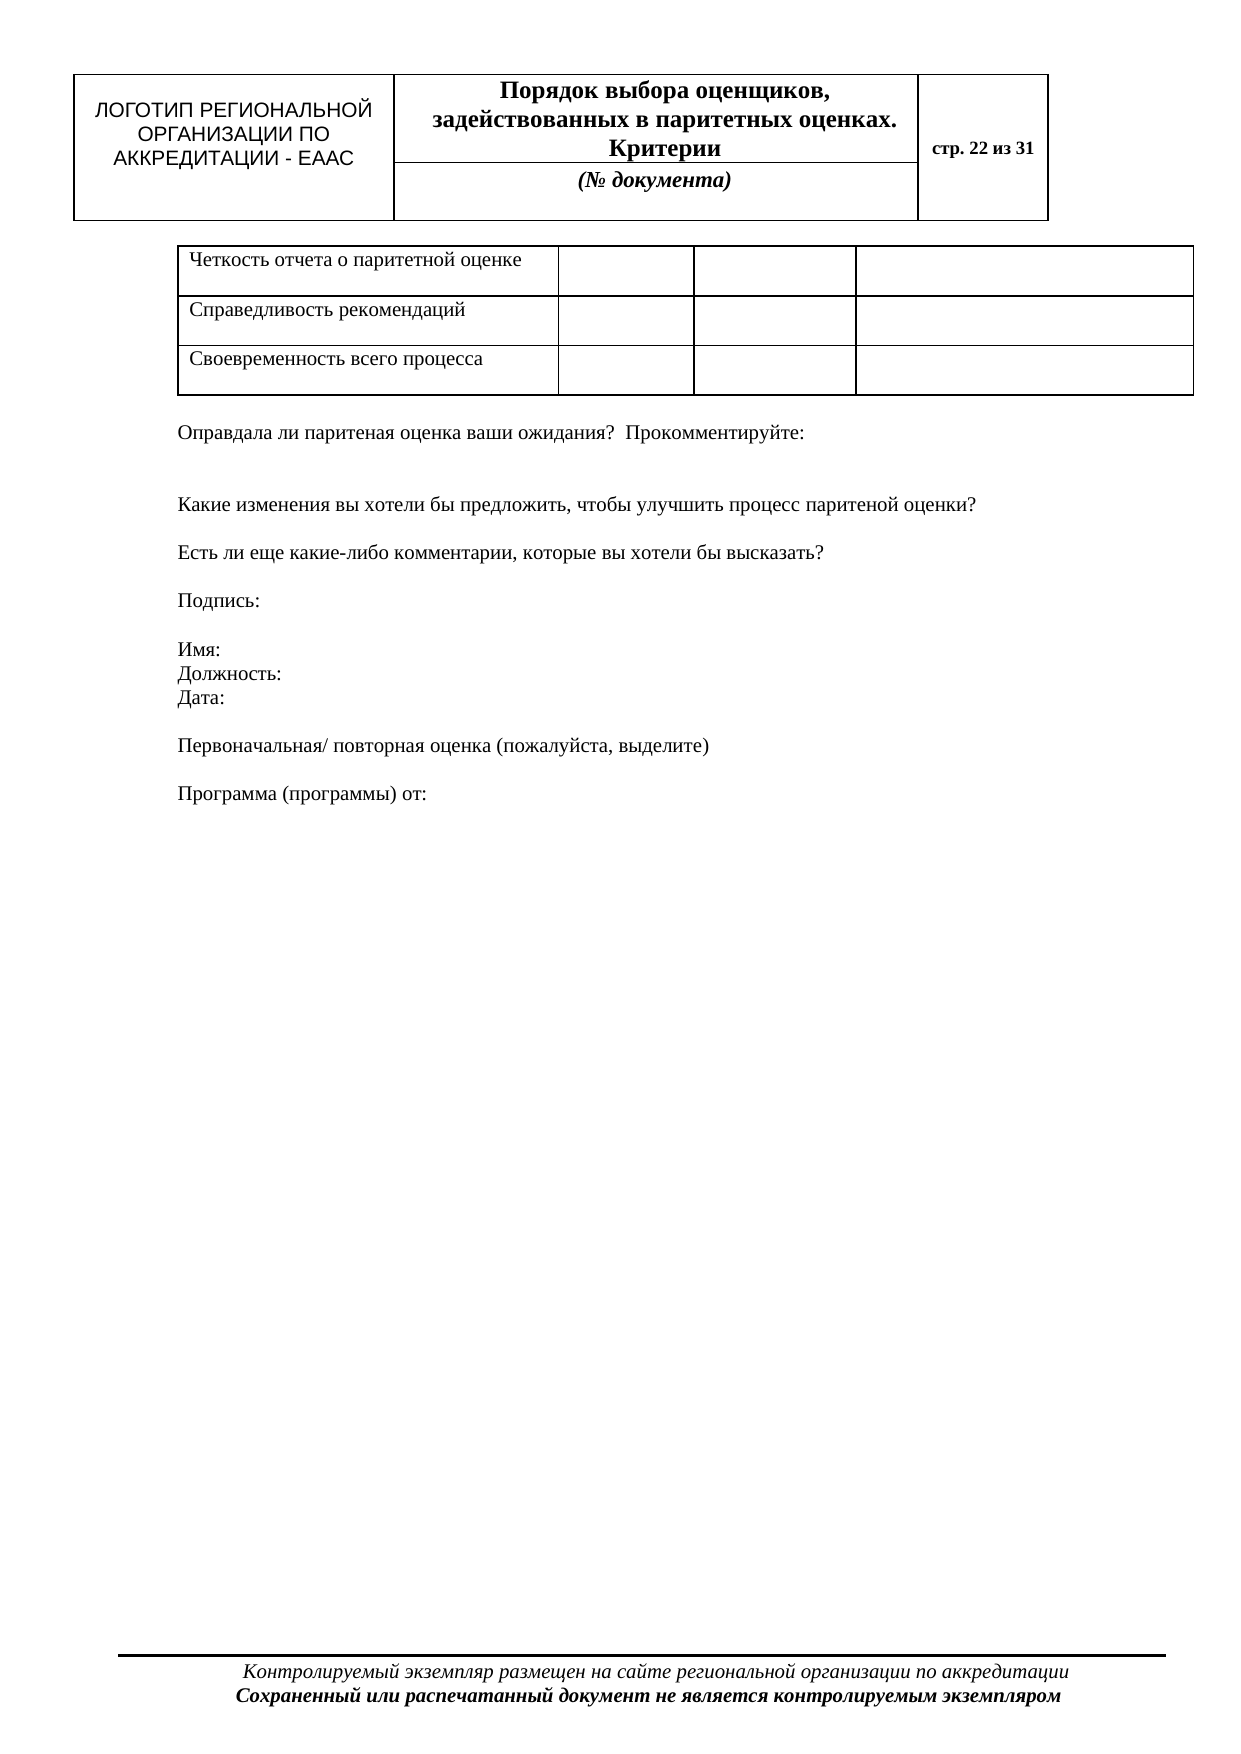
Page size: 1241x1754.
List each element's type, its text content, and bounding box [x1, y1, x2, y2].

table_cell [559, 247, 693, 295]
table_cell Справедливость рекомендаций [179, 297, 558, 345]
table_cell [695, 247, 855, 295]
text Дата: [177, 685, 1152, 709]
text Какие изменения вы хотели бы предложить, чтобы улучшить процесс паритеной оценки? [177, 492, 1152, 516]
text Имя: [177, 637, 1152, 661]
text Должность: [177, 661, 1152, 685]
text Оправдала ли паритеная оценка ваши ожидания? Прокомментируйте: [177, 420, 1152, 444]
table_cell [559, 346, 693, 394]
table_cell [695, 297, 855, 345]
text Первоначальная/ повторная оценка (пожалуйста, выделите) [177, 733, 1152, 757]
table_cell [559, 297, 693, 345]
text Есть ли еще какие-либо комментарии, которые вы хотели бы высказать? [177, 540, 1152, 564]
table_cell [857, 346, 1193, 394]
table_cell Своевременность всего процесса [179, 346, 558, 394]
text Подпись: [177, 588, 1152, 612]
table_cell [695, 346, 855, 394]
text Программа (программы) от: [177, 781, 1152, 805]
table_cell [857, 297, 1193, 345]
table_cell [857, 247, 1193, 295]
table_cell Четкость отчета о паритетной оценке [179, 247, 558, 295]
